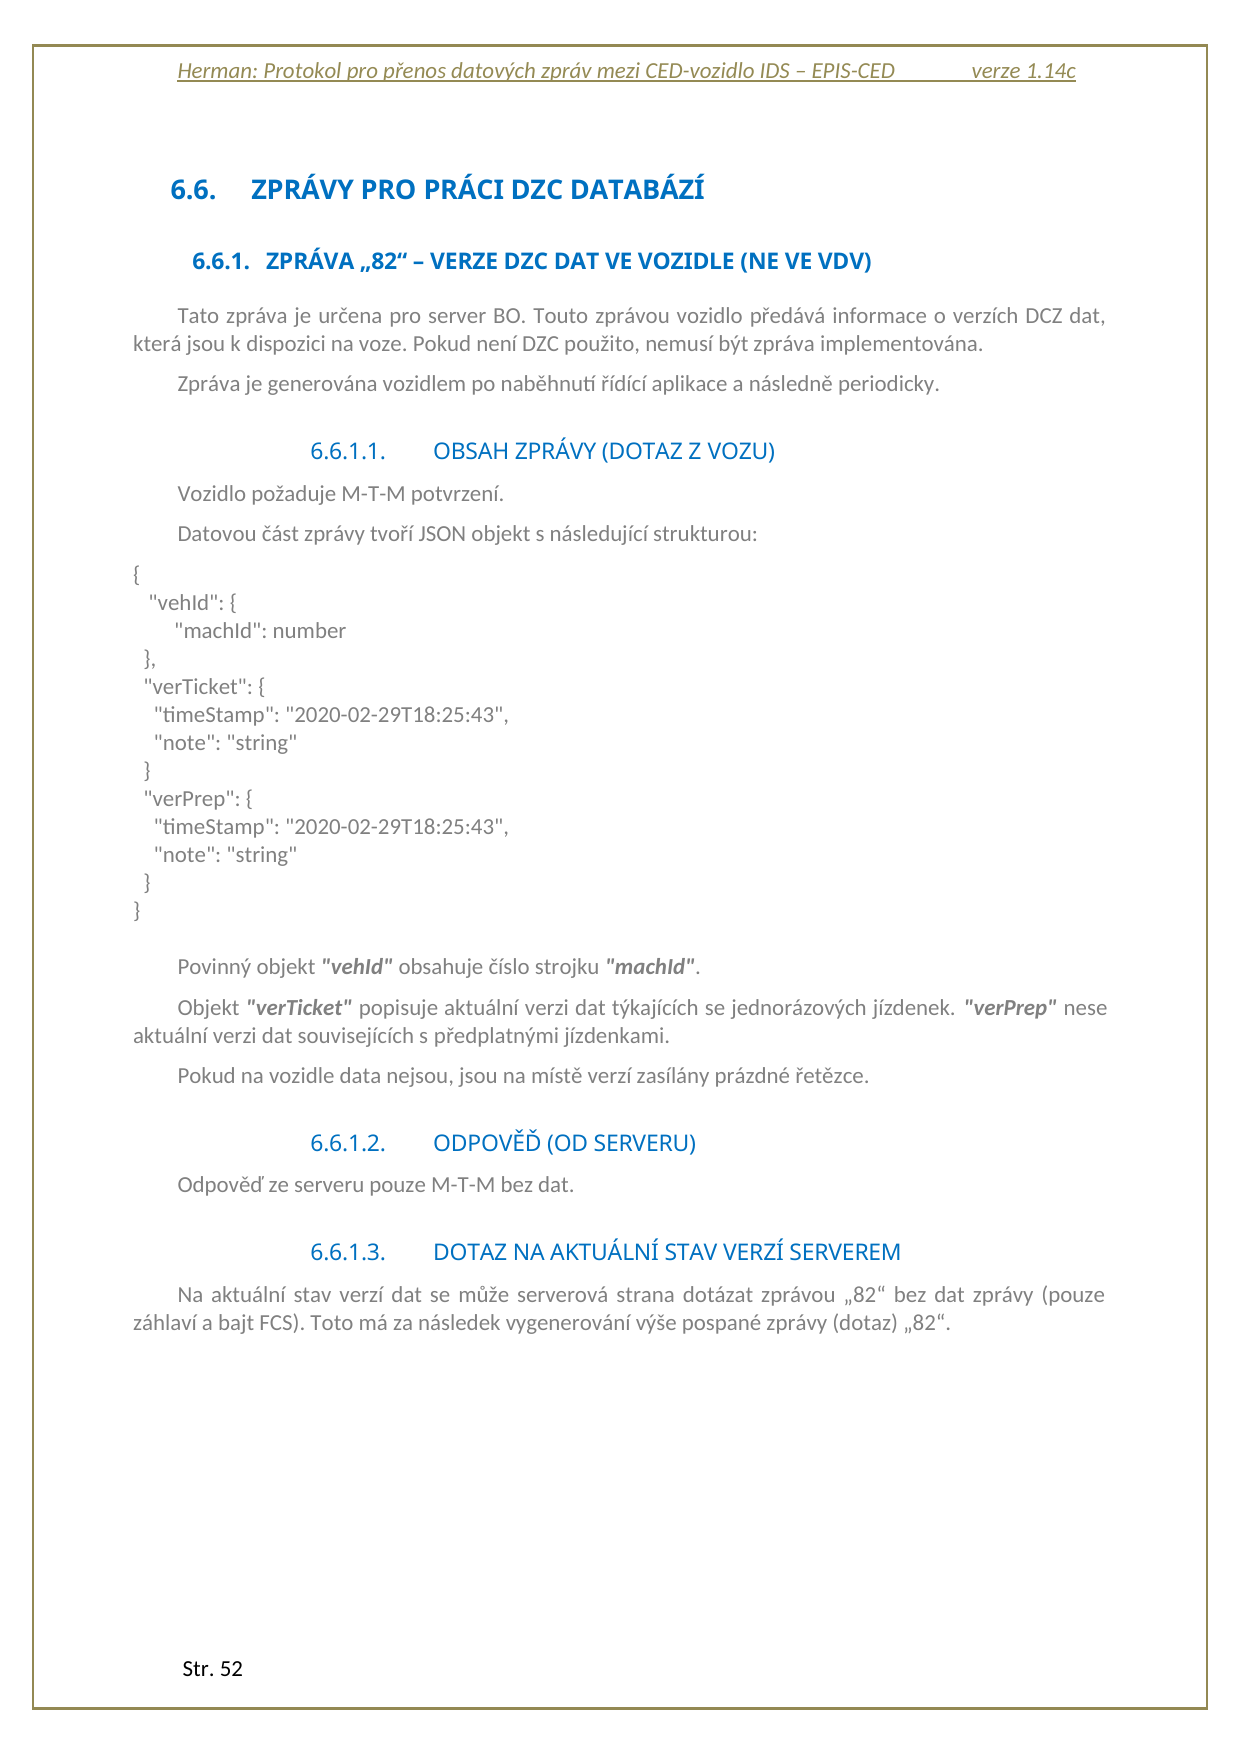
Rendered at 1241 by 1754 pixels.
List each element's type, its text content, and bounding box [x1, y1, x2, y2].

text Zpráva je generována vozidlem po naběhnutí řídící aplikace a následně periodicky. [133, 369, 1107, 398]
text "verTicket": { [133, 672, 1107, 700]
subtitle Odpověď (od serveru) [266, 1127, 1107, 1158]
text Tato zpráva je určena pro server BO. Touto zprávou vozidlo předává informace o verzích DCZ dat, která jsou k dispozici na voze. Pokud není DZC použito, nemusí být zpráva implementována. [133, 301, 1107, 357]
text "vehId": { [133, 588, 1107, 616]
text Na aktuální stav verzí dat se může serverová strana dotázat zprávou „82“ bez dat zprávy (pouze záhlaví a bajt FCS). Toto má za následek vygenerování výše pospané zprávy (dotaz) „82“. [133, 1280, 1107, 1336]
text Objekt "verTicket" popisuje aktuální verzi dat týkajících se jednorázových jízdenek. "verPrep" nese aktuální verzi dat souvisejících s předplatnými jízdenkami. [133, 993, 1107, 1049]
text }, [133, 644, 1107, 672]
subtitle Zprávy pro práci DZC databází [170, 170, 1107, 207]
text } [133, 896, 1107, 924]
text Datovou část zprávy tvoří JSON objekt s následující strukturou: [133, 519, 1107, 547]
text Pokud na vozidle data nejsou, jsou na místě verzí zasílány prázdné řetězce. [133, 1061, 1107, 1089]
text "note": "string" [133, 728, 1107, 756]
text { [133, 560, 1107, 588]
subtitle Zpráva „82“ – Verze DZC dat ve vozidle (ne ve VDV) [192, 245, 1107, 276]
text "note": "string" [133, 840, 1107, 868]
text } [133, 868, 1107, 896]
text Vozidlo požaduje M-T-M potvrzení. [133, 479, 1107, 507]
text "machId": number [133, 616, 1107, 644]
text "verPrep": { [133, 784, 1107, 812]
text } [133, 756, 1107, 784]
subtitle Dotaz na aktuální stav verzí serverem [266, 1236, 1107, 1267]
text Odpověď ze serveru pouze M-T-M bez dat. [133, 1171, 1107, 1198]
text "timeStamp": "2020-02-29T18:25:43", [133, 700, 1107, 728]
subtitle Obsah zprávy (dotaz z vozu) [266, 435, 1107, 466]
text "timeStamp": "2020-02-29T18:25:43", [133, 812, 1107, 840]
text Povinný objekt "vehId" obsahuje číslo strojku "machId". [133, 952, 1107, 980]
